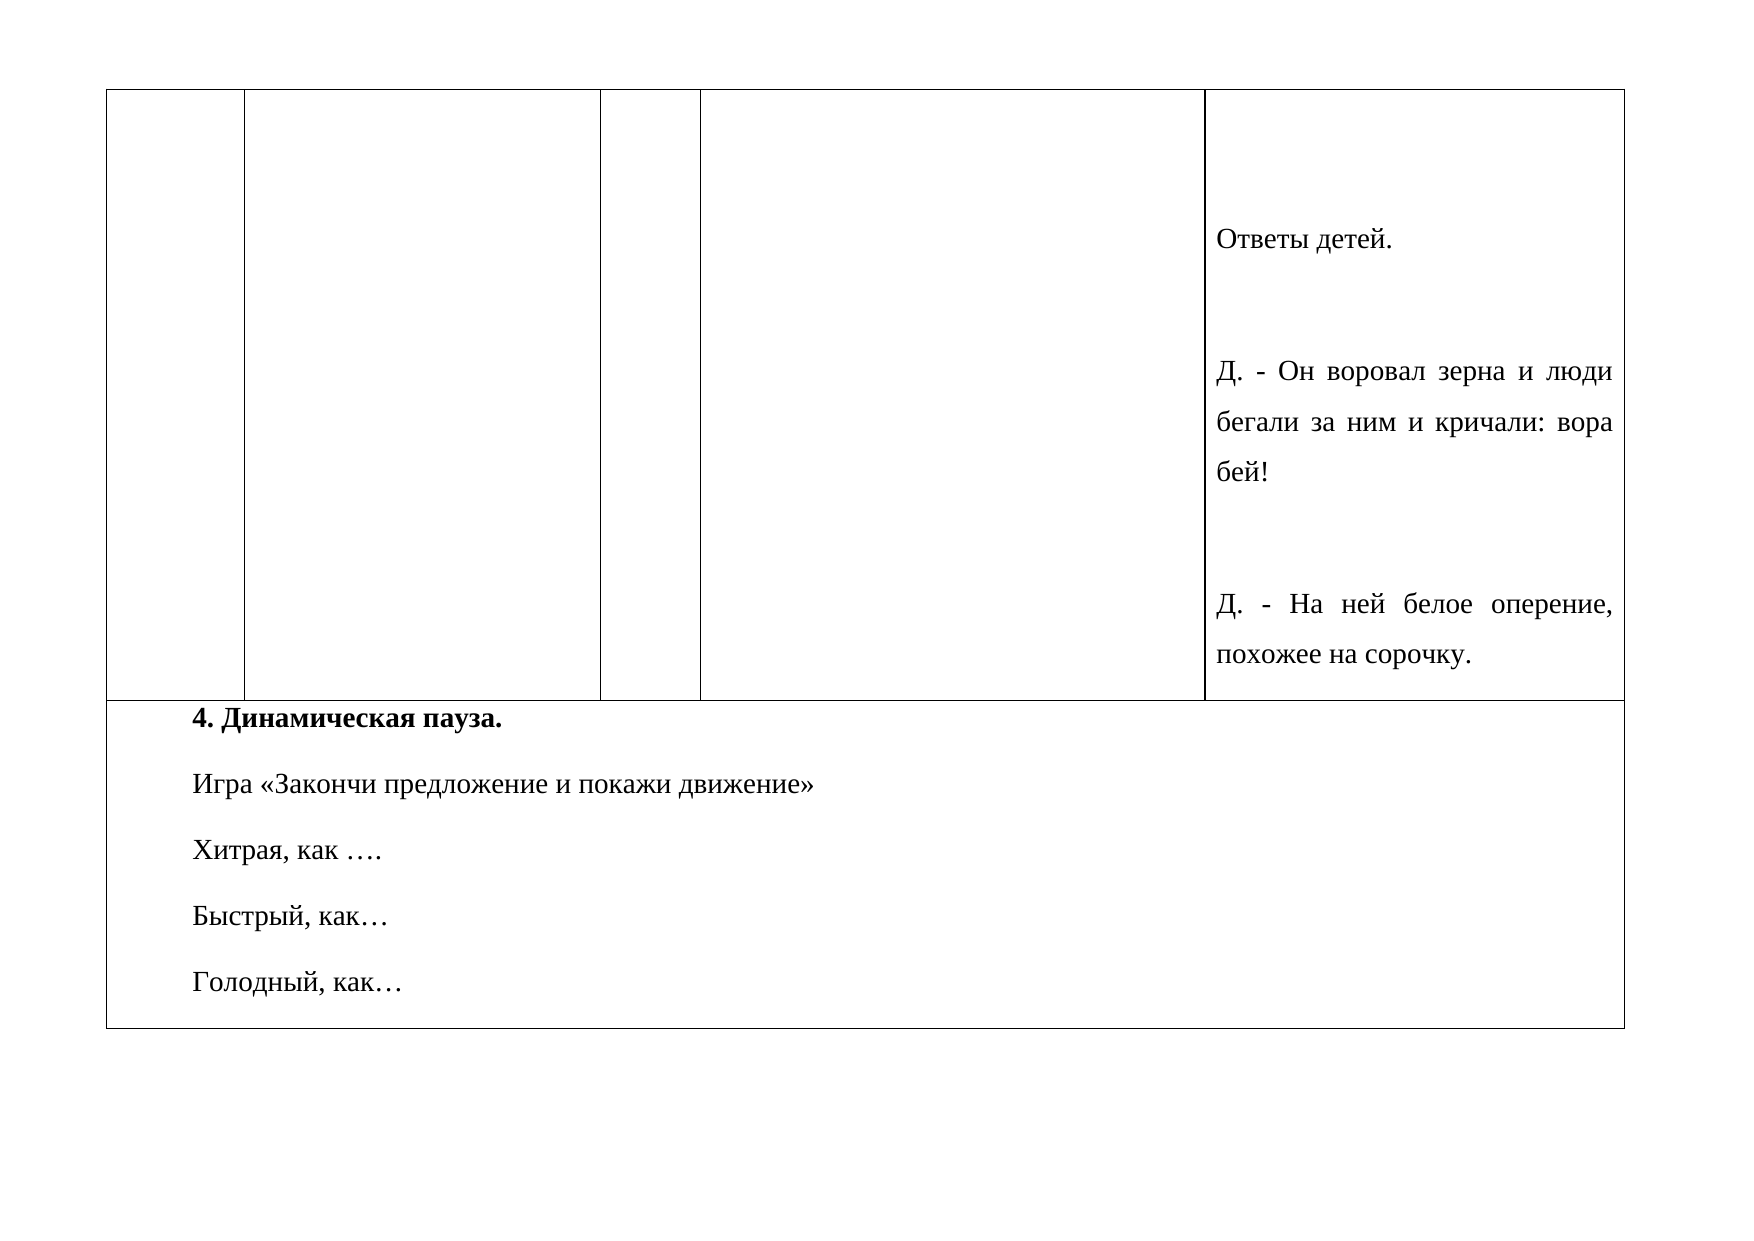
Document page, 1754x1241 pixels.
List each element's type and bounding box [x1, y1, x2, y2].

table_cell [701, 90, 1204, 699]
table_cell [245, 90, 600, 699]
table_cell [601, 90, 700, 699]
table_cell [1206, 90, 1624, 699]
table_cell [107, 701, 1624, 1028]
table_cell [107, 90, 244, 699]
